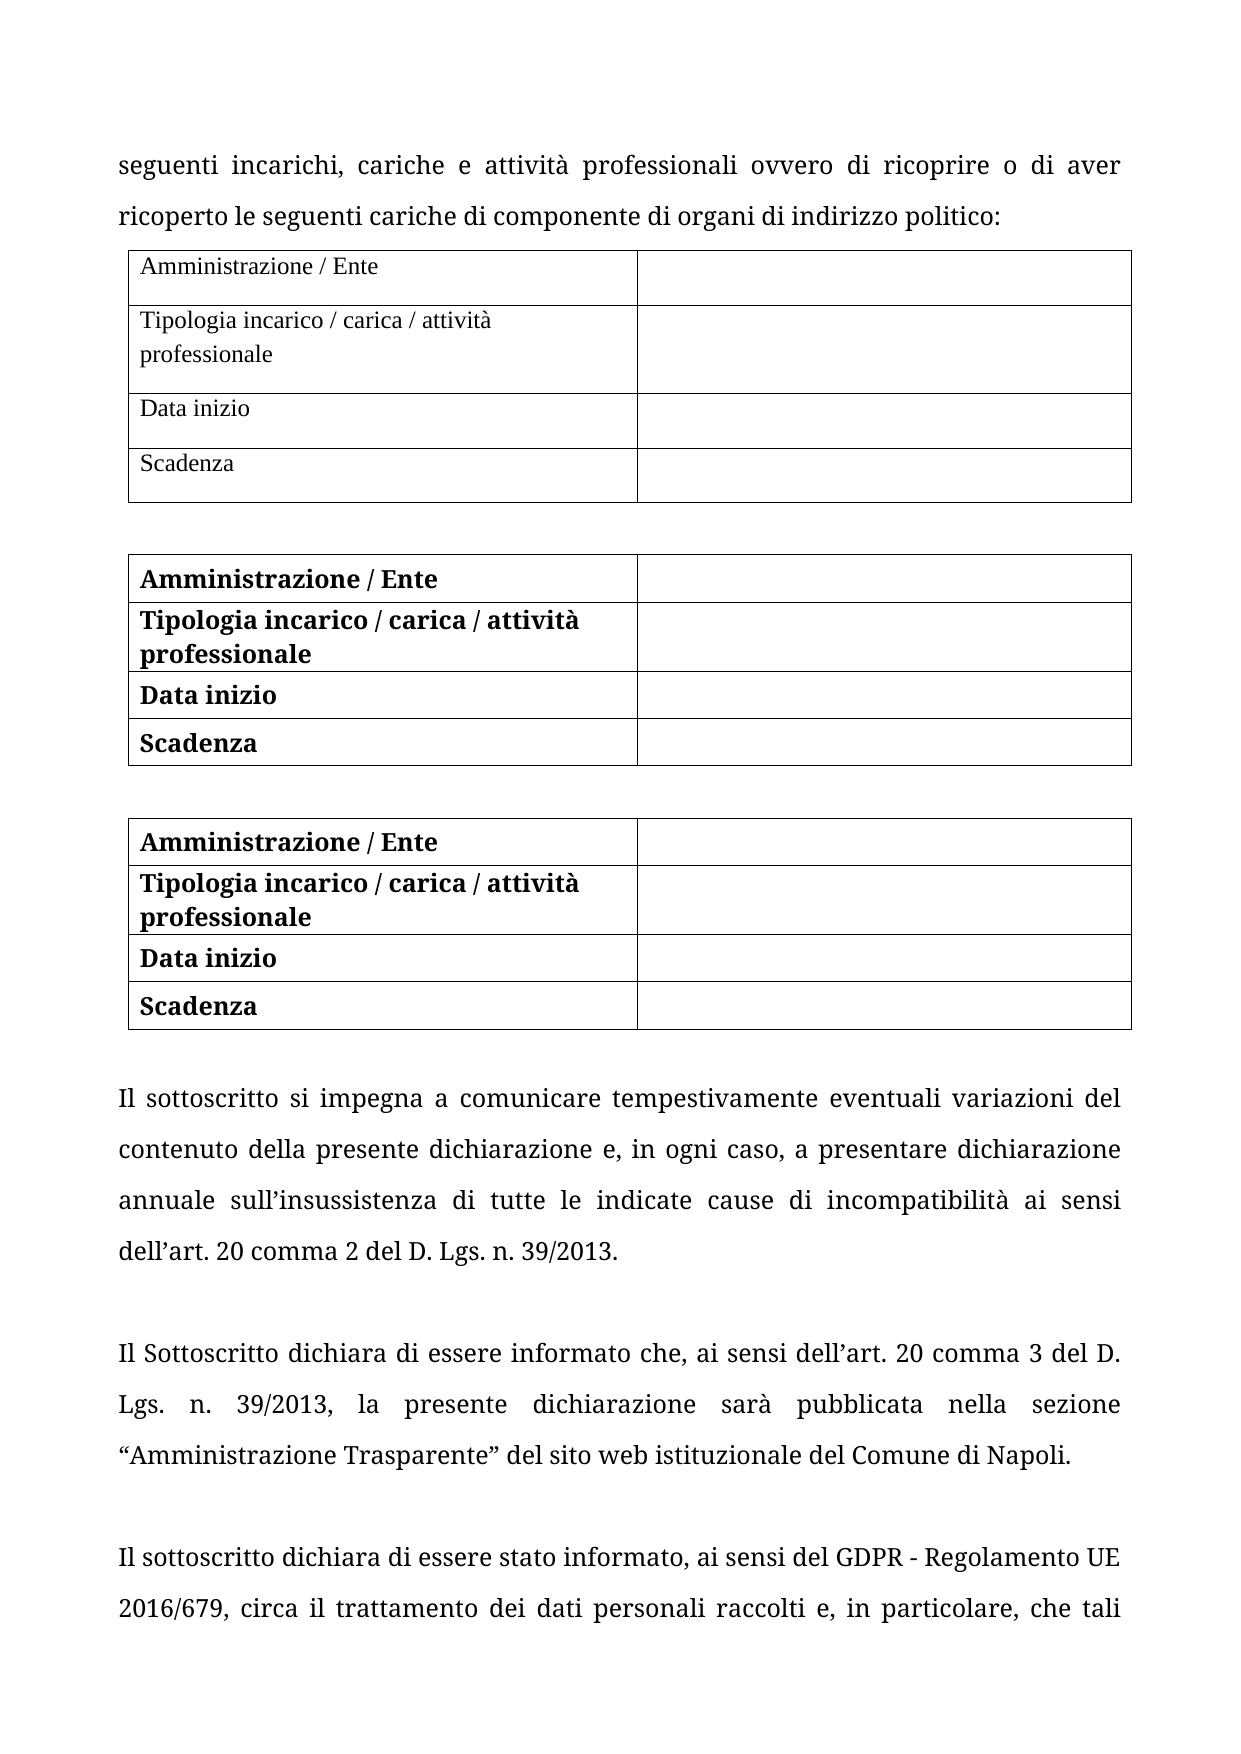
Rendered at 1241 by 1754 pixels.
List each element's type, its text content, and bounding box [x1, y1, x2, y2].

table_header Amministrazione / Ente [129, 251, 637, 304]
table_header Amministrazione / Ente [129, 555, 637, 602]
table_cell Data inizio [129, 672, 637, 718]
table_cell Tipologia incarico / carica / attività professionale [129, 866, 637, 934]
table_cell Scadenza [129, 449, 637, 502]
table_header Amministrazione / Ente [129, 819, 637, 865]
table_cell [638, 982, 1131, 1028]
table_header [638, 251, 1131, 304]
table_cell [638, 394, 1131, 447]
table_cell Scadenza [129, 719, 637, 765]
text Il Sottoscritto dichiara di essere informato che, ai sensi dell’art. 20 comma 3 del D. Lgs. n. 39/2013, la presente dichiarazione sarà pubblicata nella sezione “Amministrazione Trasparente” del sito web istituzionale del Comune di Napoli. [118, 1336, 1122, 1472]
table_cell Data inizio [129, 394, 637, 447]
table_header [638, 819, 1131, 865]
table_cell Tipologia incarico / carica / attività professionale [129, 603, 637, 671]
table_cell [638, 719, 1131, 765]
table_cell [638, 672, 1131, 718]
table_cell [638, 935, 1131, 981]
table_cell [638, 603, 1131, 671]
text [118, 1540, 1122, 1625]
table_header [638, 555, 1131, 602]
table_cell [638, 866, 1131, 934]
table_cell [638, 306, 1131, 392]
text Il sottoscritto si impegna a comunicare tempestivamente eventuali variazioni del contenuto della presente dichiarazione e, in ogni caso, a presentare dichiarazione annuale sull’insussistenza di tutte le indicate cause di incompatibilità ai sensi dell’art. 20 comma 2 del D. Lgs. n. 39/2013. [118, 1081, 1122, 1268]
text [118, 148, 1122, 233]
table_cell [638, 449, 1131, 502]
table_cell Scadenza [129, 982, 637, 1028]
table_cell Tipologia incarico / carica / attività professionale [129, 306, 637, 392]
table_cell Data inizio [129, 935, 637, 981]
